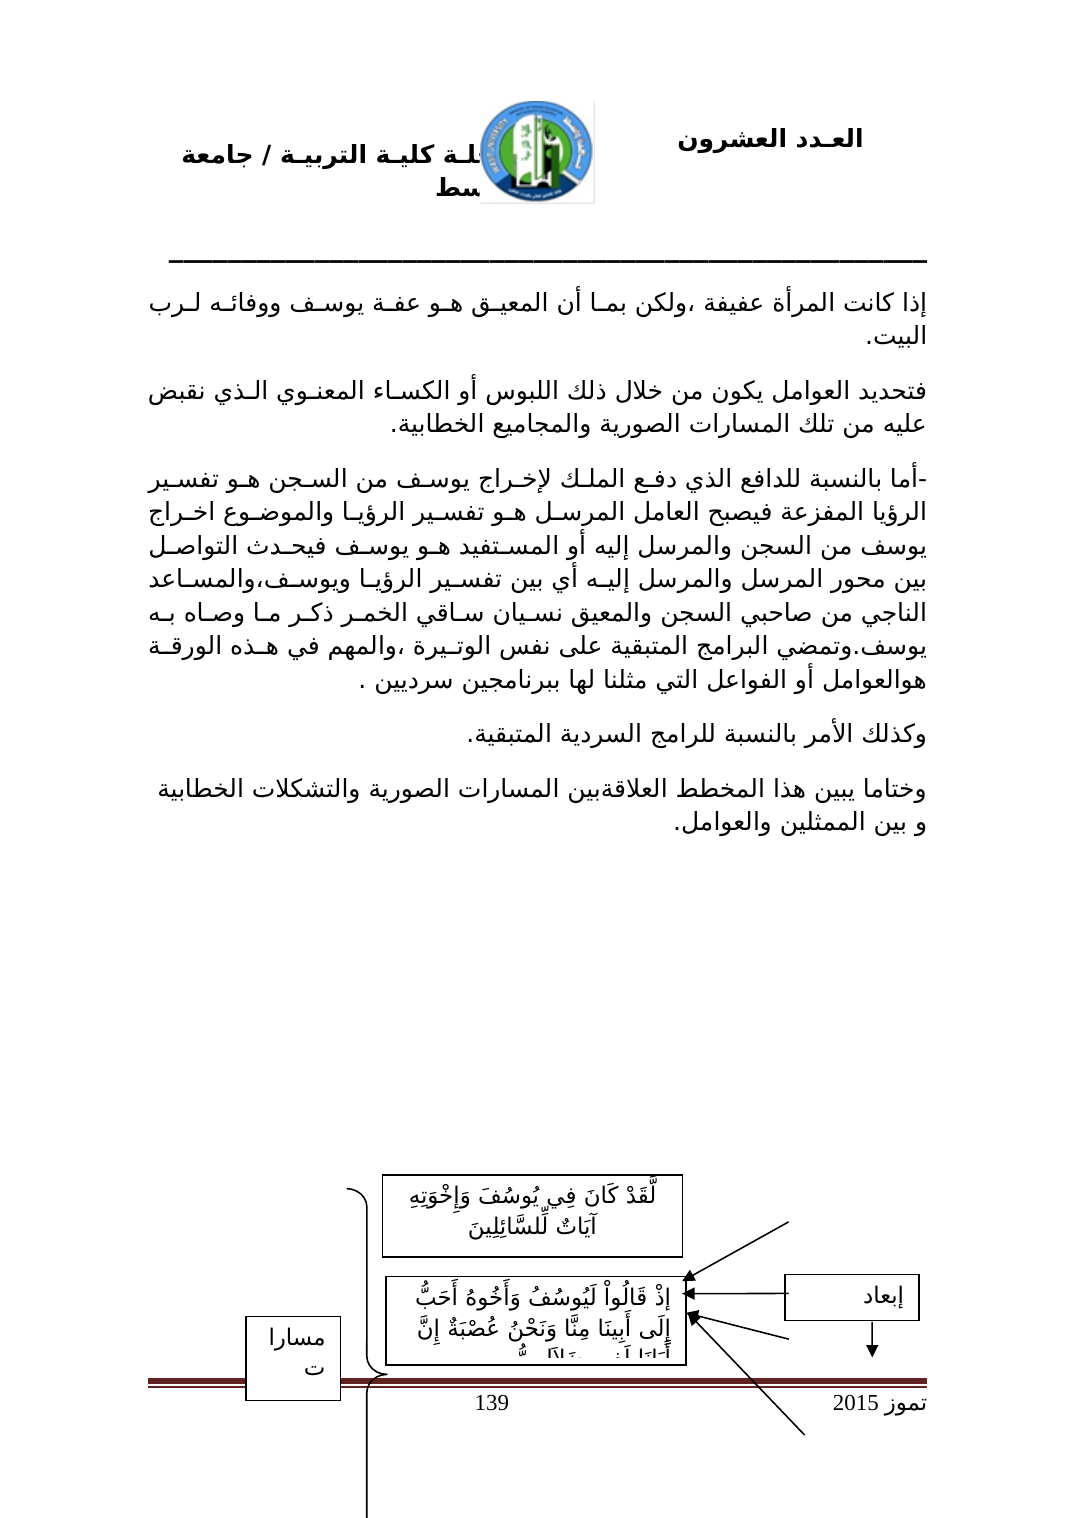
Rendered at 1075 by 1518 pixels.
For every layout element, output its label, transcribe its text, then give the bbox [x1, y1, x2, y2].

picture [479, 101, 595, 205]
text فتحديد العوامل يكون من خلال ذلك اللبوس أو الكساء المعنوي الذي نقبض عليه من تلك المسارات الصورية والمجاميع الخطابية. [148, 376, 927, 439]
text -أما بالنسبة للدافع الذي دفع الملك لإخراج يوسف من السجن هو تفسير الرؤيا المفزعة فيصبح العامل المرسل هو تفسير الرؤيا والموضوع اخراج يوسف من السجن والمرسل إليه أو المستفيد هو يوسف فيحدث التواصل بين محور المرسل والمرسل إليه أي بين تفسير الرؤيا ويوسف،والمساعد الناجي من صاحبي السجن والمعيق نسيان ساقي الخمر ذكر ما وصاه به يوسف.وتمضي البرامج المتبقية على نفس الوتيرة ،والمهم في هذه الورقة هوالعوامل أو الفواعل التي مثلنا لها ببرنامجين سرديين . [148, 464, 927, 694]
text وختاما يبين هذا المخطط العلاقةبين المسارات الصورية والتشكلات الخطابية و بين الممثلين والعوامل. [148, 774, 927, 837]
text وكذلك الأمر بالنسبة للرامج السردية المتبقية. [148, 719, 927, 749]
